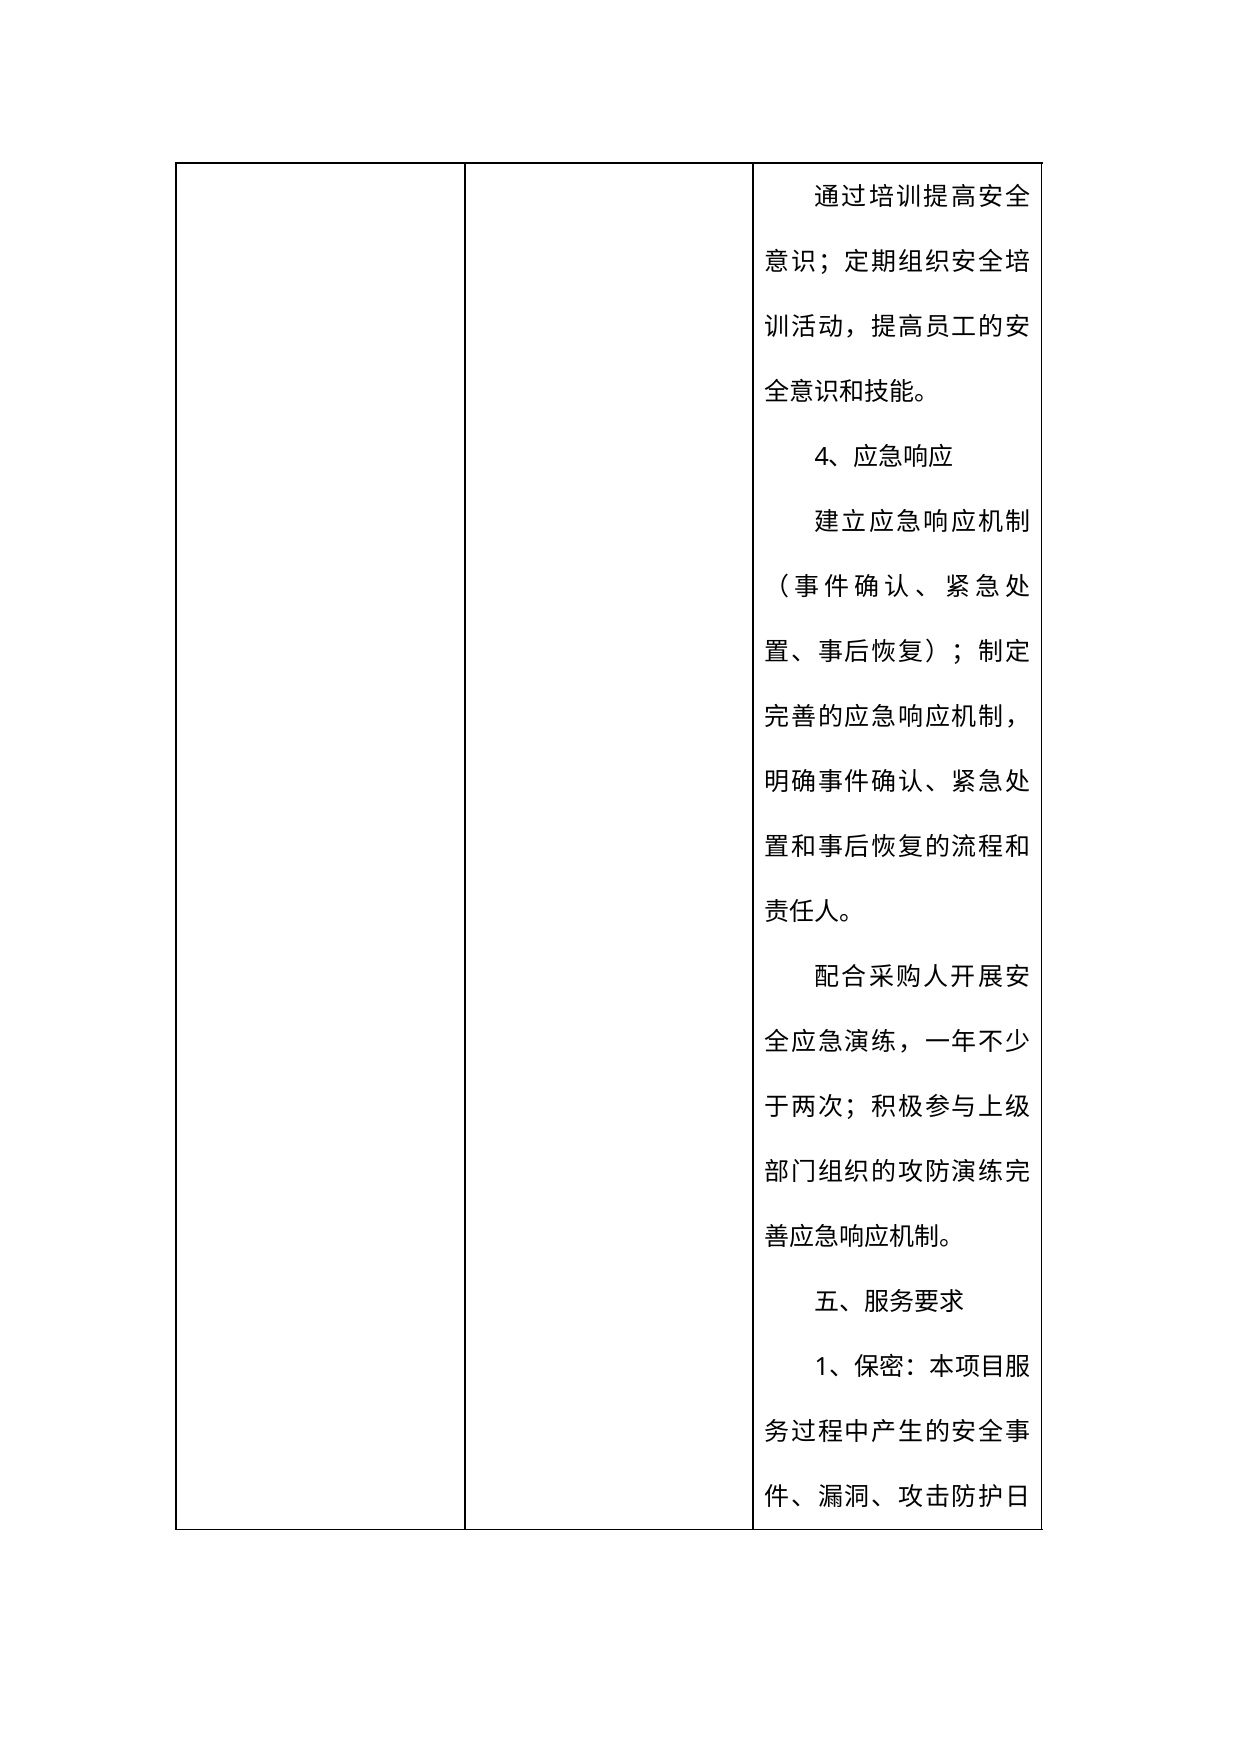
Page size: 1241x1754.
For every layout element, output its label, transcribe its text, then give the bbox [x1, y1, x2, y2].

table_cell [466, 164, 752, 1528]
table_cell 1 [177, 164, 464, 1528]
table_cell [754, 164, 1041, 1528]
